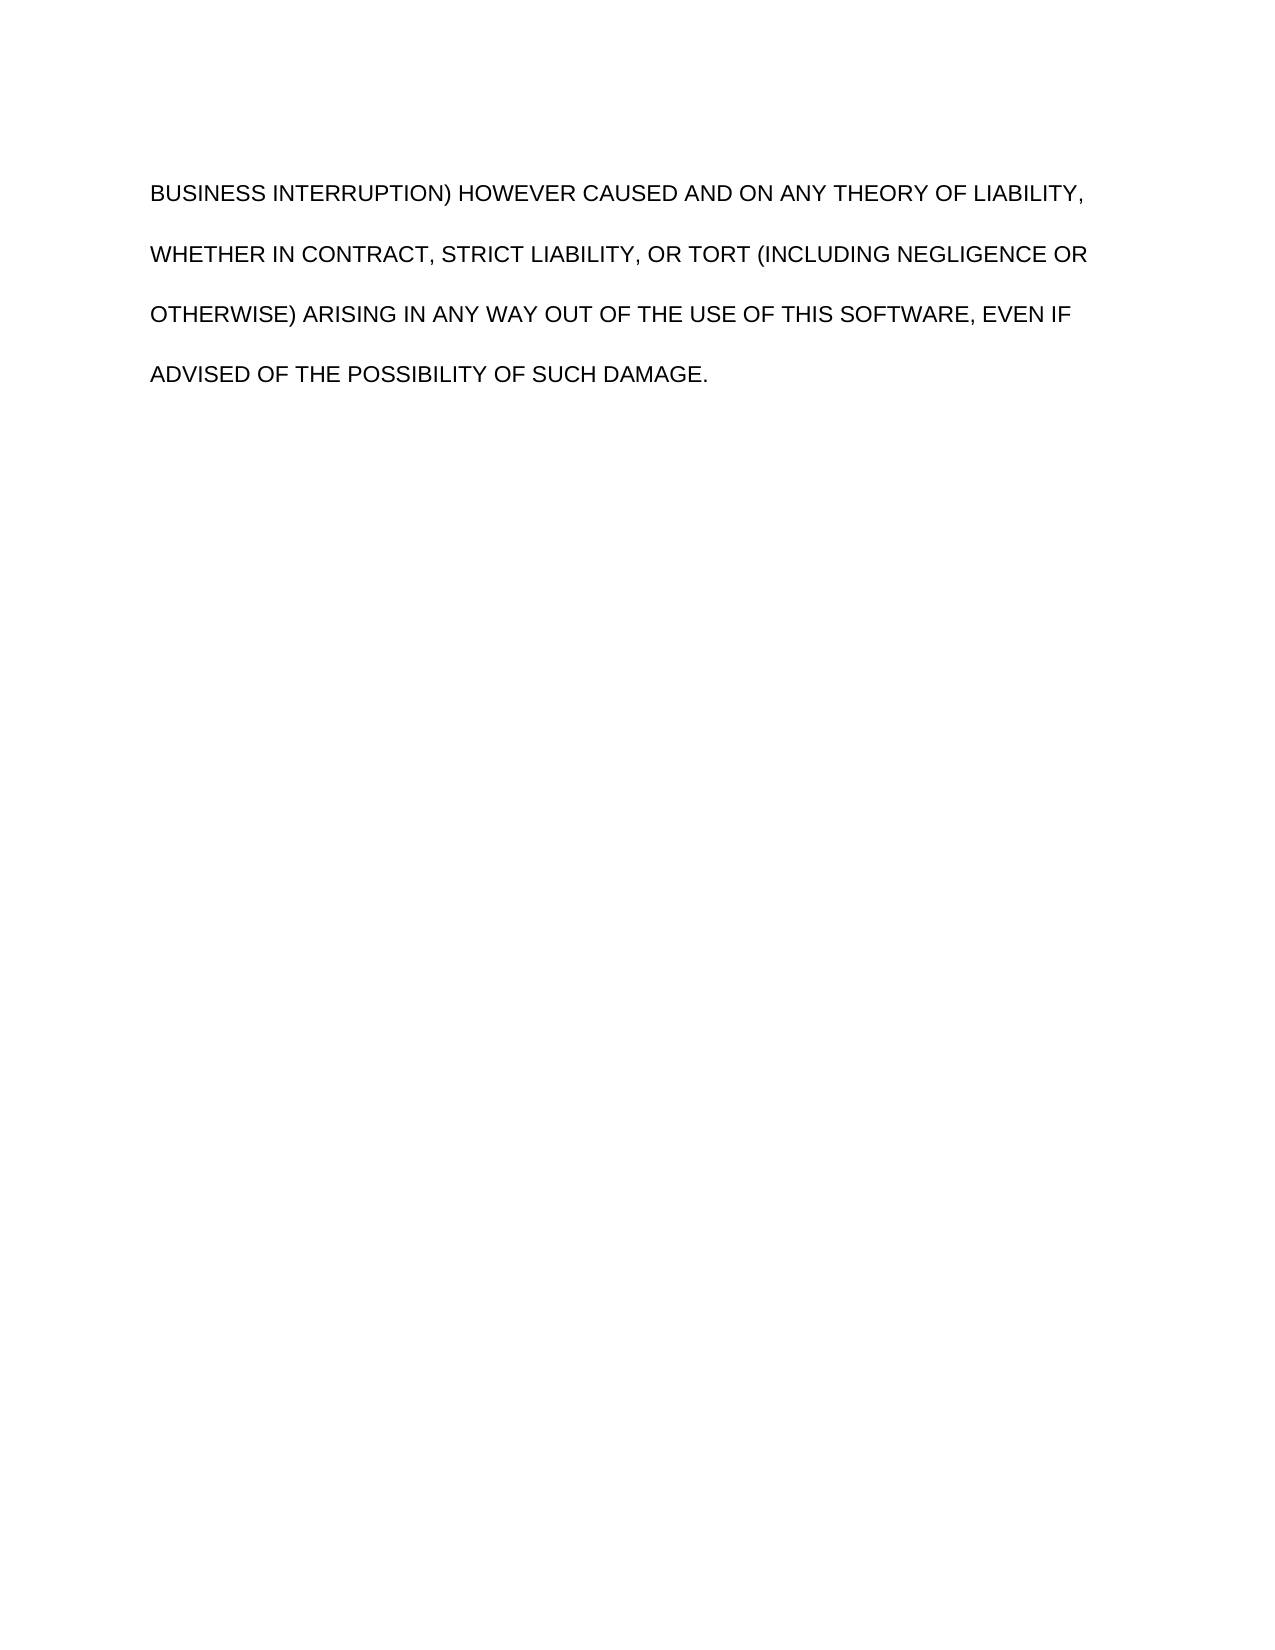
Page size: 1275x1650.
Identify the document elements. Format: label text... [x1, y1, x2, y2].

text BUSINESS INTERRUPTION) HOWEVER CAUSED AND ON ANY THEORY OF LIABILITY, [150, 180, 1125, 207]
text OTHERWISE) ARISING IN ANY WAY OUT OF THE USE OF THIS SOFTWARE, EVEN IF [150, 301, 1125, 327]
text WHETHER IN CONTRACT, STRICT LIABILITY, OR TORT (INCLUDING NEGLIGENCE OR [150, 241, 1125, 267]
text ADVISED OF THE POSSIBILITY OF SUCH DAMAGE. [150, 361, 1125, 388]
